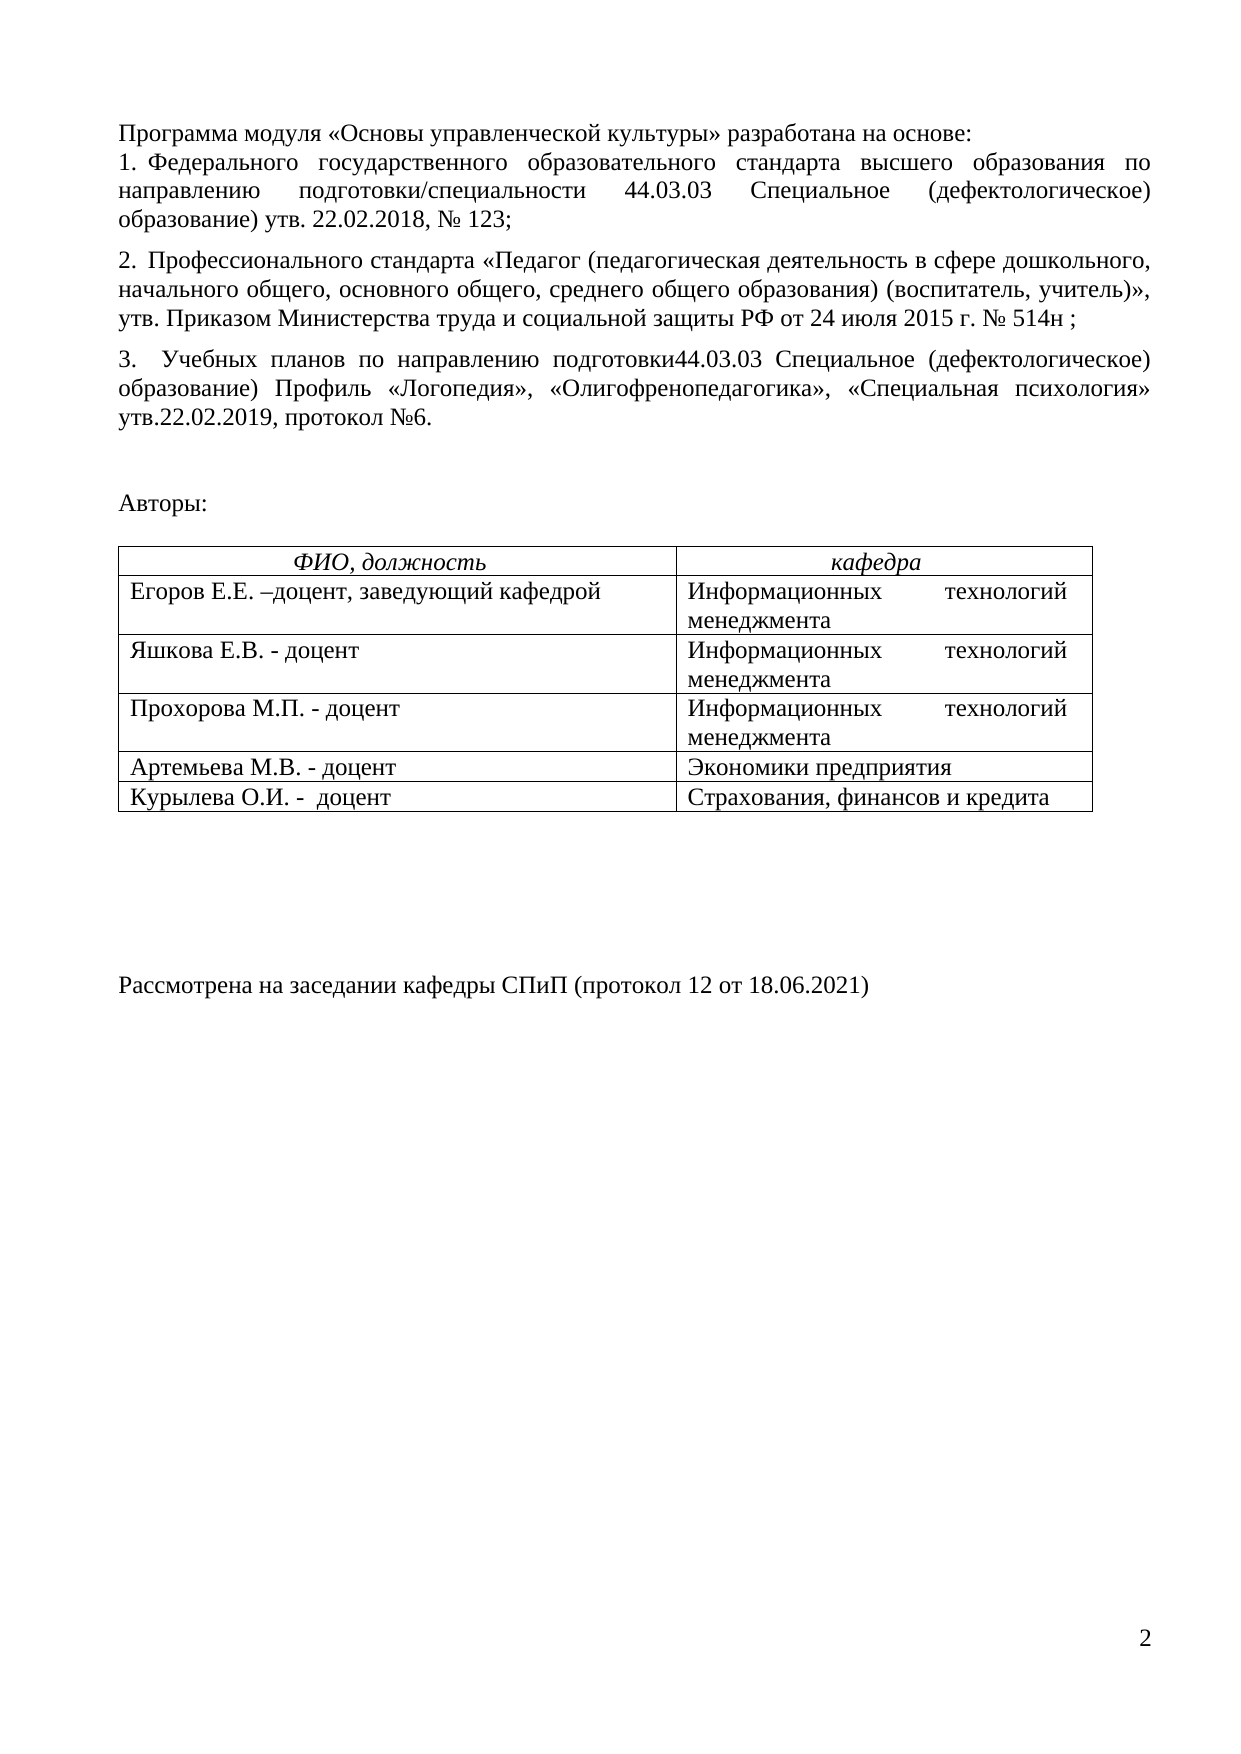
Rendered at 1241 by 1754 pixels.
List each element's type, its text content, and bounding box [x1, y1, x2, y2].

table_cell Информационных технологий менеджмента [677, 576, 1092, 634]
table_cell Экономики предприятия [677, 752, 1092, 781]
text Авторы: [118, 488, 1152, 517]
table_cell Информационных технологий менеджмента [677, 694, 1092, 751]
text Программа модуля «Основы управленческой культуры» разработана на основе: [118, 118, 1152, 147]
table_header ФИО, должность [119, 547, 676, 575]
table_header кафедра [677, 547, 1092, 575]
table_cell Курылева О.И. - доцент [119, 782, 676, 811]
table_cell Егоров Е.Е. –доцент, заведующий кафедрой [119, 576, 676, 634]
list Профессионального стандарта «Педагог (педагогическая деятельность в сфере дошкольного, начального общего, основного общего, среднего общего образования) (воспитатель, учитель)», утв. Приказом Министерства труда и социальной защиты РФ от 24 июля 2015 г. № 514н ; [118, 246, 1152, 332]
table_cell Яшкова Е.В. - доцент [119, 635, 676, 692]
table_cell Прохорова М.П. - доцент [119, 694, 676, 751]
list Учебных планов по направлению подготовки44.03.03 Специальное (дефектологическое) образование) Профиль «Логопедия», «Олигофренопедагогика», «Специальная психология» утв.22.02.2019, протокол №6. [118, 344, 1152, 431]
list Федерального государственного образовательного стандарта высшего образования по направлению подготовки/специальности 44.03.03 Специальное (дефектологическое) образование) утв. 22.02.2018, № 123; [118, 147, 1152, 233]
table_cell Страхования, финансов и кредита [677, 782, 1092, 811]
text Рассмотрена на заседании кафедры СПиП (протокол 12 от 18.06.2021) [118, 970, 1152, 998]
table_cell Артемьева М.В. - доцент [119, 752, 676, 781]
table_cell Информационных технологий менеджмента [677, 635, 1092, 692]
